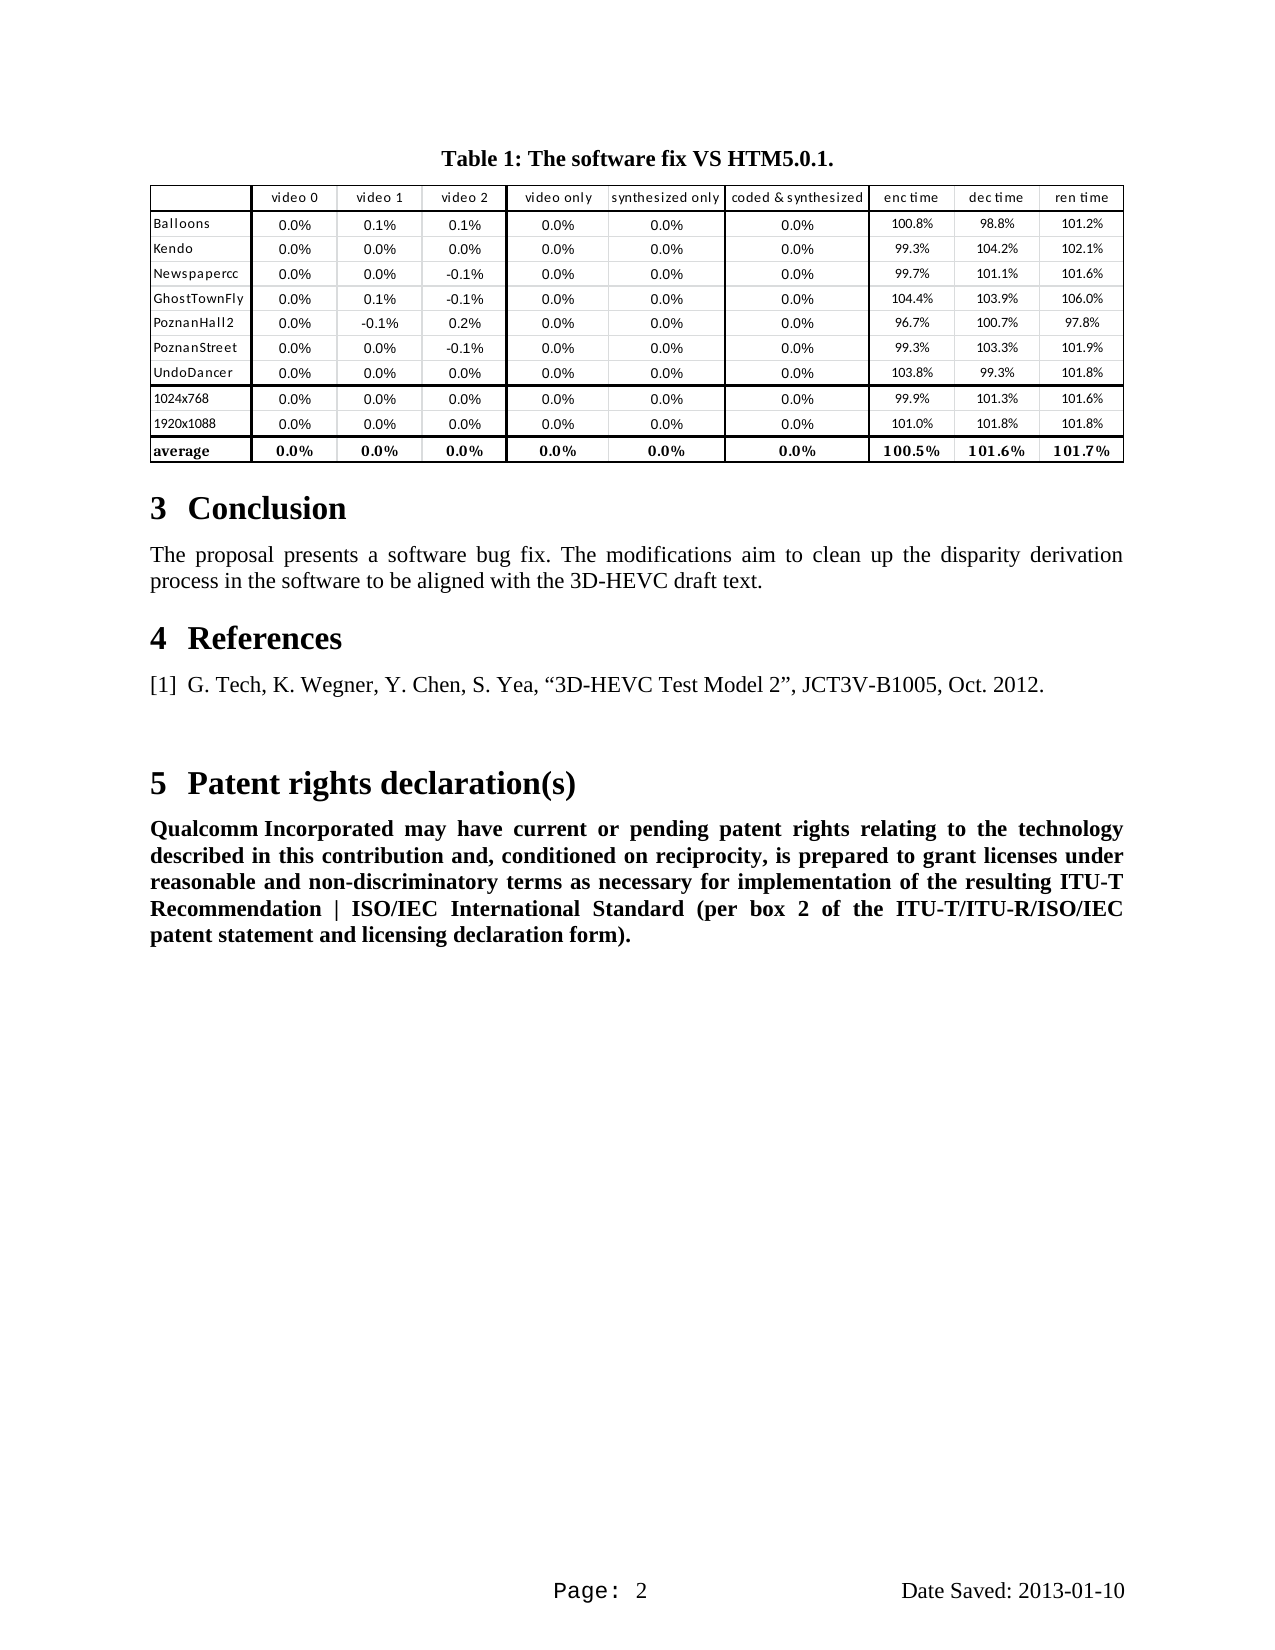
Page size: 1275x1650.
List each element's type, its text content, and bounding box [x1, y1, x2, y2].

text The proposal presents a software bug fix. The modifications aim to clean up the disparity derivation process in the software to be aligned with the 3D-HEVC draft text. [150, 541, 1125, 594]
list G. Tech, K. Wegner, Y. Chen, S. Yea, “3D-HEVC Test Model 2”, JCT3V-B1005, Oct. 2012. [150, 671, 1125, 697]
subtitle Conclusion [150, 488, 1125, 527]
subtitle Patent rights declaration(s) [150, 763, 1125, 801]
text Qualcomm Incorporated may have current or pending patent rights relating to the technology described in this contribution and, conditioned on reciprocity, is prepared to grant licenses under reasonable and non-discriminatory terms as necessary for implementation of the resulting ITU-T Recommendation | ISO/IEC International Standard (per box 2 of the ITU-T/ITU-R/ISO/IEC patent statement and licensing declaration form). [150, 816, 1125, 947]
text Table 1: The software fix VS HTM5.0.1. [150, 145, 1125, 171]
subtitle References [150, 619, 1125, 657]
